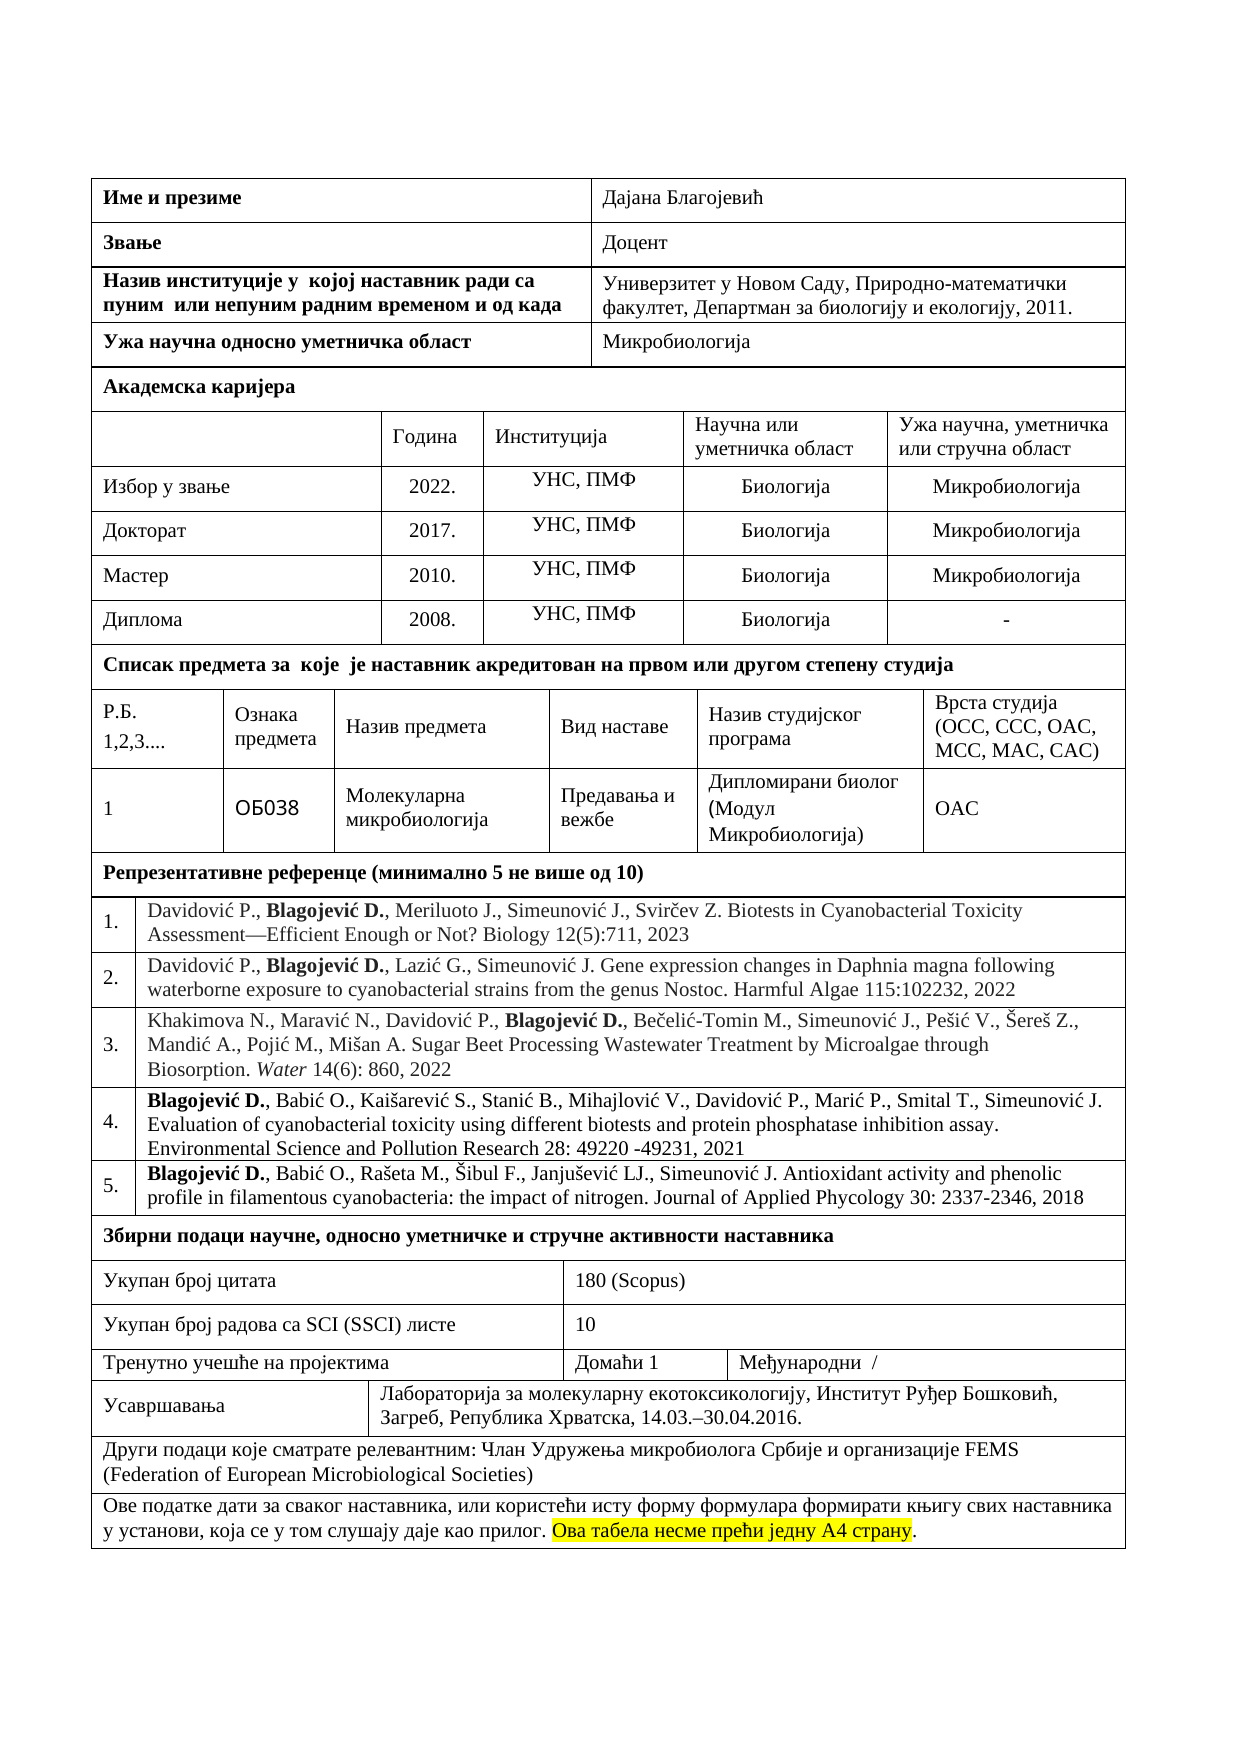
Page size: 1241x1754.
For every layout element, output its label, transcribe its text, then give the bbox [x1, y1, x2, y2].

table_cell Докторат [92, 512, 381, 555]
table_cell Биологија [684, 467, 887, 511]
table_cell 2. [92, 953, 135, 1007]
table_cell 10 [564, 1305, 1125, 1349]
table_cell Микробиологија [888, 467, 1125, 511]
table_cell 2008. [382, 601, 483, 644]
table_cell УНС, ПМФ [484, 601, 683, 644]
table_cell Институција [484, 412, 683, 466]
table_cell Микробиологија [888, 556, 1125, 600]
table_cell Вид наставе [550, 690, 697, 768]
table_cell Микробиологија [888, 512, 1125, 555]
table_cell ОАС [924, 769, 1125, 852]
table_cell ОБ038 [224, 769, 334, 852]
table_cell Назив предмета [335, 690, 549, 768]
table_cell Доцент [592, 223, 1125, 266]
table_cell Тренутно учешће на пројектима [92, 1350, 563, 1380]
table_cell Ознака предмета [224, 690, 334, 768]
table_cell Списак предмета за које је наставник акредитован на првом или другом степену студија [92, 645, 1125, 689]
table_cell Други подаци које сматрате релевантним: Члан Удружења микробиолога Србије и организације FEMS (Federation of European Microbiological Societies) [92, 1437, 1125, 1492]
table_cell Мастер [92, 556, 381, 600]
table_cell Научна или уметничка област [684, 412, 887, 466]
table_cell УНС, ПМФ [484, 556, 683, 600]
table_cell Ужа научна односно уметничка област [92, 323, 591, 366]
table_cell Укупан број цитата [92, 1261, 563, 1304]
table_cell 4. [92, 1088, 135, 1160]
table_cell Назив институције у којој наставник ради са пуним или непуним радним временом и од када [92, 268, 591, 322]
table_header Име и презиме [92, 179, 591, 222]
table_cell Збирни подаци научне, односно уметничке и стручне активности наставника [92, 1216, 1125, 1260]
table_cell Khakimova N., Maravić N., Davidović P., Blagojević D., Bečelić-Tomin M., Simeunović J., Pešić V., Šereš Z., Mandić A., Pojić M., Mišan A. Sugar Beet Processing Wastewater Treatment by Microalgae through Biosorption. Water 14(6): 860, 2022 [136, 1008, 1125, 1087]
table_cell 2022. [382, 467, 483, 511]
table_cell 3. [92, 1008, 135, 1087]
table_cell Ове податке дати за сваког наставника, или користећи исту форму формулара формирати књигу свих наставника у установи, која се у том слушају даје као прилог. Ова табела несме прећи једну А4 страну. [92, 1494, 1125, 1548]
table_cell Домаћи 1 [564, 1350, 727, 1380]
table_cell Davidović P., Blagojević D., Meriluoto J., Simeunović J., Svirčev Z. Biotests in Cyanobacterial Toxicity Assessment—Efficient Enough or Not? Biology 12(5):711, 2023 [136, 898, 1125, 952]
table_cell Усавршавања [92, 1381, 368, 1436]
table_cell Репрезентативне референце (минимално 5 не више од 10) [92, 853, 1125, 896]
table_header Дајана Благојевић [592, 179, 1125, 222]
table_cell Универзитет у Новом Саду, Природно-математички факултет, Департман за биологију и екологију, 2011. [592, 268, 1125, 322]
table_cell Blagojević D., Babić O., Rašeta M., Šibul F., Janjušević LJ., Simeunović J. Antioxidant activity and phenolic profile in filamentous cyanobacteria: the impact of nitrogen. Journal of Applied Phycology 30: 2337-2346, 2018 [136, 1161, 1125, 1215]
table_cell 180 (Scopus) [564, 1261, 1125, 1304]
table_cell 5. [92, 1161, 135, 1215]
table_cell 1 [92, 769, 223, 852]
table_cell УНС, ПМФ [484, 512, 683, 555]
table_cell Davidović P., Blagojević D., Lazić G., Simeunović J. Gene expression changes in Daphnia magna following waterborne exposure to cyanobacterial strains from the genus Nostoc. Harmful Algae 115:102232, 2022 [136, 953, 1125, 1007]
table_cell Blagojević D., Babić O., Kaišarević S., Stanić B., Mihajlović V., Davidović P., Marić P., Smital T., Simeunović J. Evaluation of cyanobacterial toxicity using different biotests and protein phosphatase inhibition assay. Environmental Science and Pollution Research 28: 49220 -49231, 2021 [136, 1088, 1125, 1160]
table_cell Лабораторија за молекуларну екотоксикологију, Институт Руђер Бошковић, Загреб, Република Хрватска, 14.03.–30.04.2016. [369, 1381, 1125, 1436]
table_cell Укупан број радова са SCI (SSCI) листе [92, 1305, 563, 1349]
table_cell Биологија [684, 512, 887, 555]
table_cell Звање [92, 223, 591, 266]
table_cell Академска каријера [92, 368, 1125, 411]
table_cell Диплома [92, 601, 381, 644]
table_cell Молекуларна микробиологија [335, 769, 549, 852]
table_cell Биологија [684, 556, 887, 600]
table_cell Предавања и вежбе [550, 769, 697, 852]
table_cell Биологија [684, 601, 887, 644]
table_cell Година [382, 412, 483, 466]
table_cell - [888, 601, 1125, 644]
table_cell 2017. [382, 512, 483, 555]
table_cell Ужа научна, уметничка или стручна област [888, 412, 1125, 466]
table_cell Врста студија (ОСС, ССС, ОАС, МСС, МАС, САС) [924, 690, 1125, 768]
table_cell Дипломирани биолог (Модул Микробиологија) [698, 769, 923, 852]
table_cell Назив студијског програма [698, 690, 923, 768]
table_cell [92, 412, 381, 466]
table_cell 1. [92, 898, 135, 952]
table_cell Микробиологија [592, 323, 1125, 366]
table_cell Међународни / [728, 1350, 1125, 1380]
table_cell Избор у звање [92, 467, 381, 511]
table_cell 2010. [382, 556, 483, 600]
table_cell Р.Б. 1,2,3.... [92, 690, 223, 768]
table_cell УНС, ПМФ [484, 467, 683, 511]
